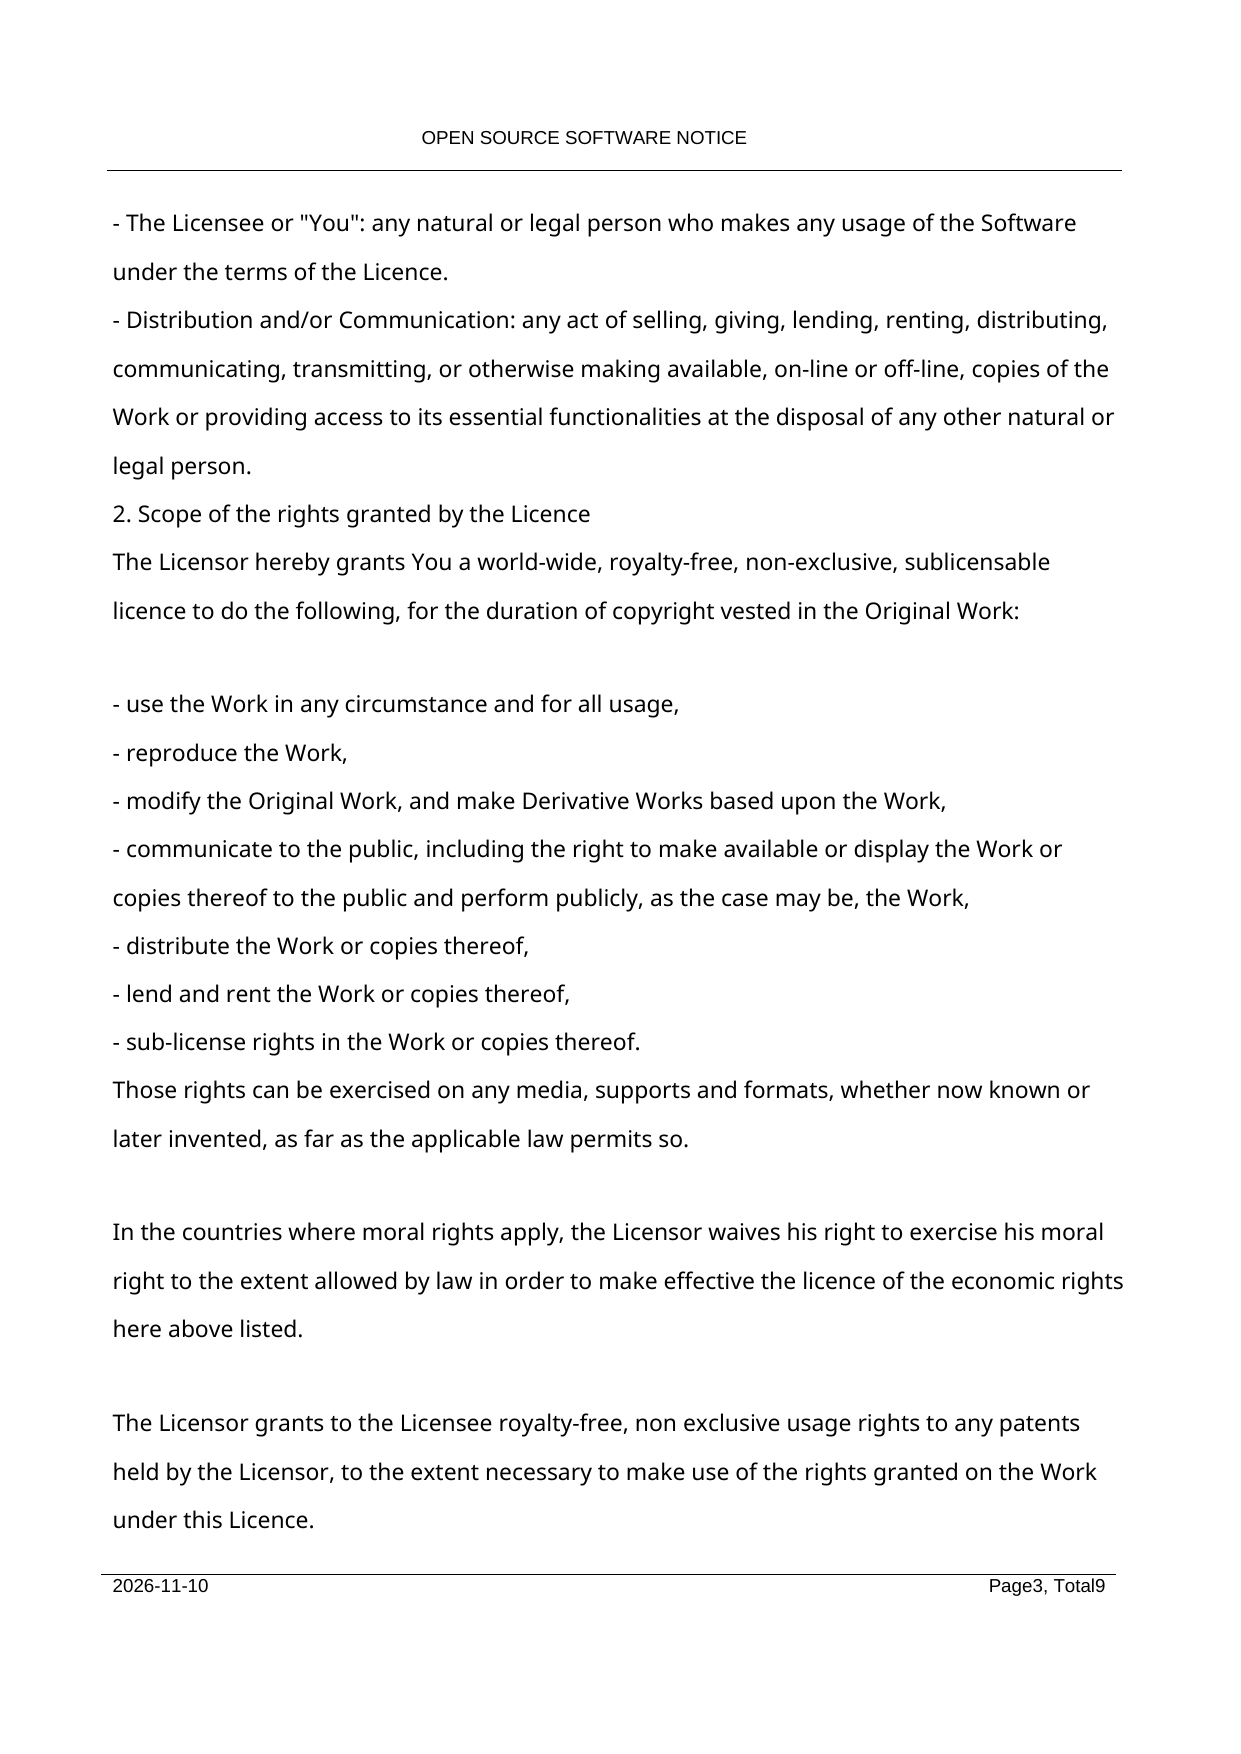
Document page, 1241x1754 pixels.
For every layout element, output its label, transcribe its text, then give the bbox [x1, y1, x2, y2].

text - lend and rent the Work or copies thereof, [112, 977, 1128, 1009]
text - use the Work in any circumstance and for all usage, [112, 688, 1128, 720]
text The Licensor hereby grants You a world-wide, royalty-free, non-exclusive, sublicensable licence to do the following, for the duration of copyright vested in the Original Work: [112, 546, 1128, 627]
text - sub-license rights in the Work or copies thereof. [112, 1025, 1128, 1058]
text - distribute the Work or copies thereof, [112, 929, 1128, 961]
text - modify the Original Work, and make Derivative Works based upon the Work, [112, 784, 1128, 816]
text In the countries where moral rights apply, the Licensor waives his right to exercise his moral right to the extent allowed by law in order to make effective the licence of the economic rights here above listed. [112, 1215, 1128, 1345]
text The Licensor grants to the Licensee royalty-free, non exclusive usage rights to any patents held by the Licensor, to the extent necessary to make use of the rights granted on the Work under this Licence. [112, 1406, 1128, 1536]
text Those rights can be exercised on any media, supports and formats, whether now known or later invented, as far as the applicable law permits so. [112, 1073, 1128, 1154]
text - communicate to the public, including the right to make available or display the Work or copies thereof to the public and perform publicly, as the case may be, the Work, [112, 832, 1128, 913]
text - The Licensee or "You": any natural or legal person who makes any usage of the Software under the terms of the Licence. [112, 206, 1128, 288]
text - Distribution and/or Communication: any act of selling, giving, lending, renting, distributing, communicating, transmitting, or otherwise making available, on-line or off-line, copies of the Work or providing access to its essential functionalities at the disposal of any other natural or legal person. [112, 303, 1128, 482]
text - reproduce the Work, [112, 736, 1128, 768]
text 2. Scope of the rights granted by the Licence [112, 498, 1128, 530]
